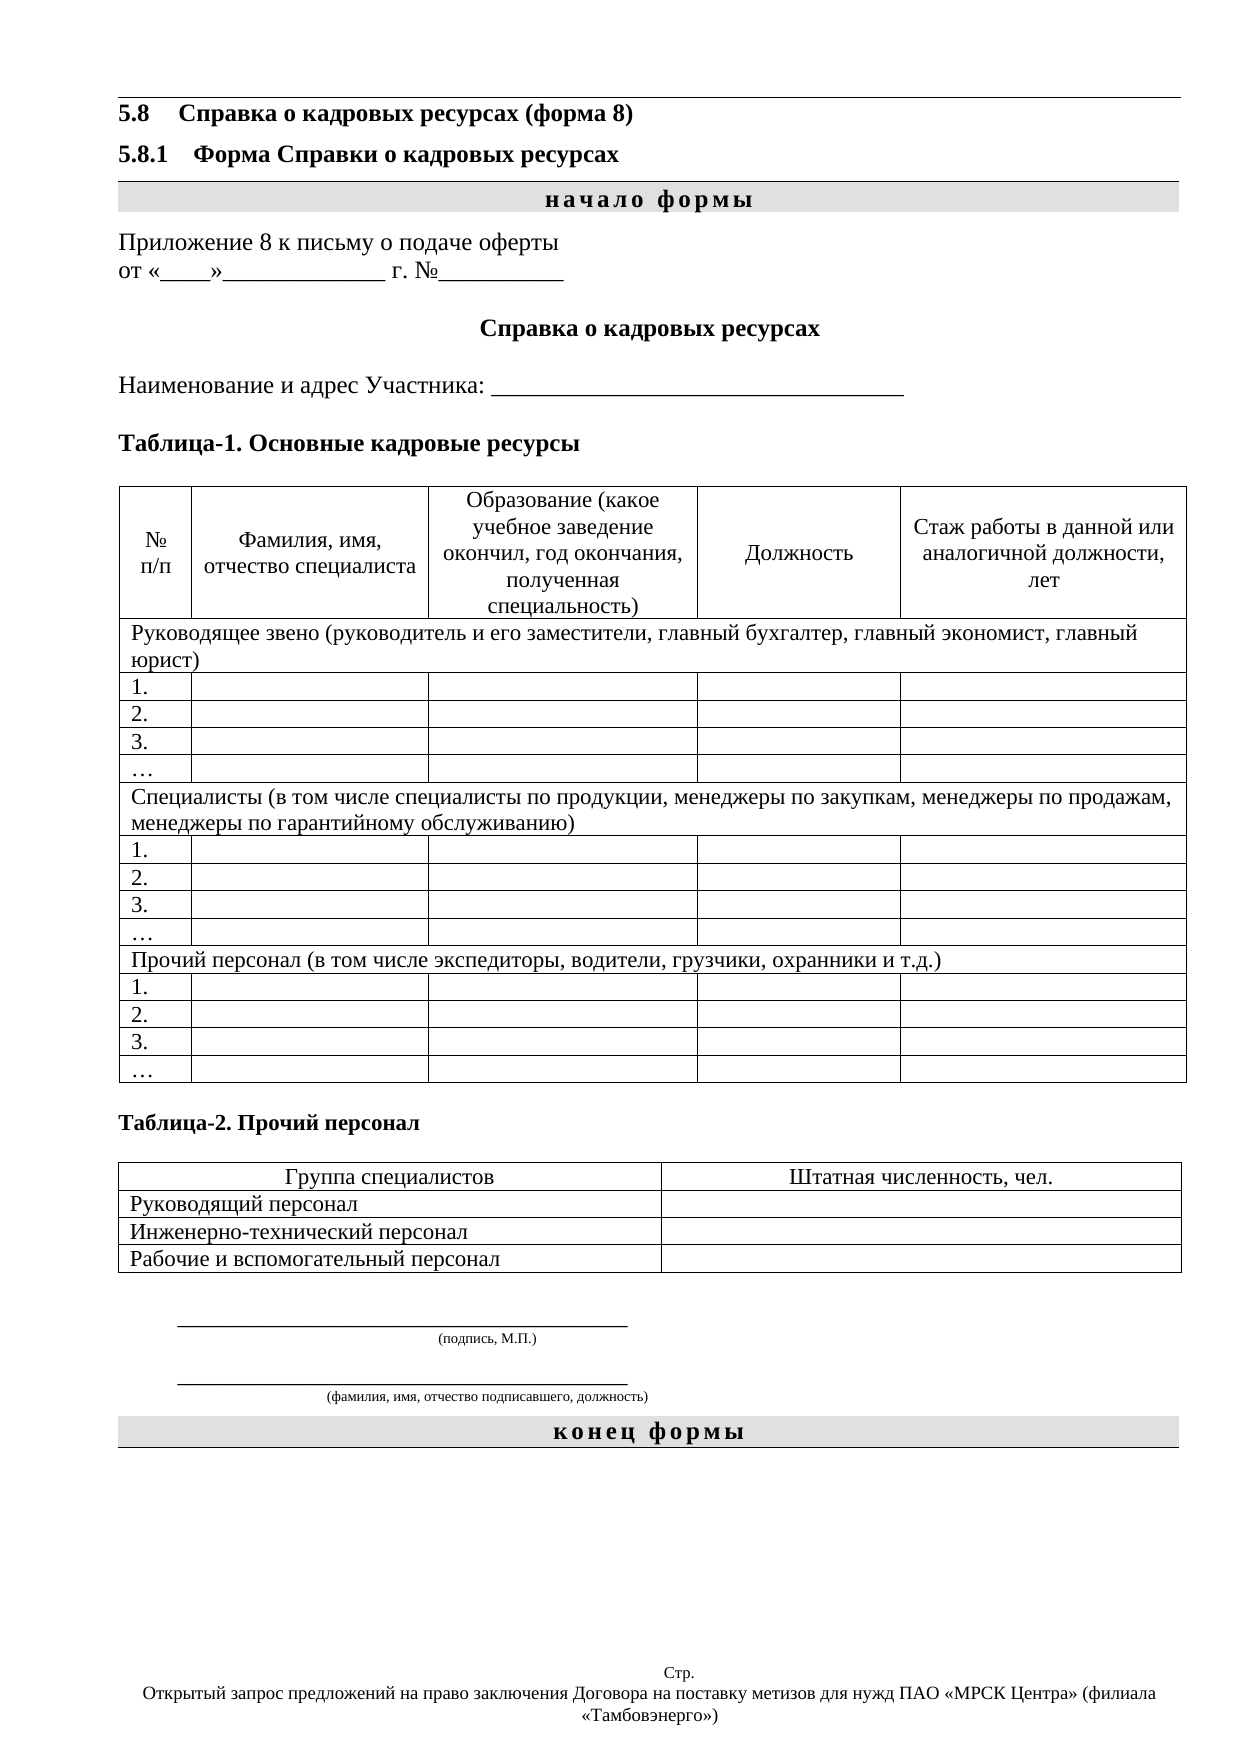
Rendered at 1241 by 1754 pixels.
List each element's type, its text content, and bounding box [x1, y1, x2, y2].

table_cell [901, 673, 1186, 699]
table_header Группа специалистов [119, 1163, 661, 1189]
table_cell [192, 864, 428, 890]
table_cell [429, 836, 697, 863]
table_cell [901, 974, 1186, 1000]
table_header Фамилия, имя, отчество специалиста [192, 487, 428, 618]
text Справка о кадровых ресурсах [118, 313, 1181, 342]
table_cell [901, 701, 1186, 727]
text ____________________________________ [118, 1359, 1181, 1388]
table_cell [698, 755, 900, 782]
table_cell [698, 673, 900, 699]
subtitle Справка о кадровых ресурсах (форма 8) [118, 98, 1181, 127]
subtitle Форма Справки о кадровых ресурсах [118, 139, 1181, 168]
table_cell [429, 1028, 697, 1054]
table_header № п/п [120, 487, 191, 618]
table_header Должность [698, 487, 900, 618]
table_cell [901, 1001, 1186, 1027]
table_cell [901, 891, 1186, 918]
table_cell … [120, 755, 191, 782]
table_cell [698, 1056, 900, 1082]
table_cell Прочий персонал (в том числе экспедиторы, водители, грузчики, охранники и т.д.) [120, 946, 1186, 972]
table_cell [192, 1028, 428, 1054]
table_cell [120, 701, 191, 727]
table_cell [120, 891, 191, 918]
table_cell [192, 1056, 428, 1082]
text Приложение 8 к письму о подаче оферты от «____»_____________ г. №__________ [118, 227, 1181, 284]
table_cell [429, 1056, 697, 1082]
table_cell [192, 755, 428, 782]
table_cell [120, 673, 191, 699]
text ____________________________________ [118, 1301, 1181, 1330]
table_cell [698, 1001, 900, 1027]
table_cell [429, 673, 697, 699]
table_cell [698, 891, 900, 918]
table_cell [120, 974, 191, 1000]
text (фамилия, имя, отчество подписавшего, должность) [118, 1388, 797, 1416]
table_cell [192, 891, 428, 918]
table_header Штатная численность, чел. [662, 1163, 1181, 1189]
table_cell [192, 919, 428, 945]
table_header Стаж работы в данной или аналогичной должности, лет [901, 487, 1186, 618]
table_cell [429, 919, 697, 945]
table_cell Специалисты (в том числе специалисты по продукции, менеджеры по закупкам, менеджеры по продажам, менеджеры по гарантийному обслуживанию) [120, 783, 1186, 835]
text конец формы [118, 1416, 1179, 1447]
table_cell [429, 755, 697, 782]
text начало формы [118, 182, 1179, 212]
table_cell [698, 836, 900, 863]
table_cell [120, 864, 191, 890]
table_cell [901, 1028, 1186, 1054]
table_header Образование (какое учебное заведение окончил, год окончания, полученная специальность) [429, 487, 697, 618]
table_cell [698, 864, 900, 890]
table_cell [429, 891, 697, 918]
table_cell [429, 864, 697, 890]
table_cell … [120, 919, 191, 945]
table_cell [698, 974, 900, 1000]
table_cell [192, 1001, 428, 1027]
table_cell Рабочие и вспомогательный персонал [119, 1245, 661, 1272]
table_cell [901, 864, 1186, 890]
table_cell [662, 1191, 1181, 1217]
table_cell [901, 755, 1186, 782]
table_cell Руководящее звено (руководитель и его заместители, главный бухгалтер, главный экономист, главный юрист) [120, 619, 1186, 672]
table_cell [698, 1028, 900, 1054]
table_cell Руководящий персонал [119, 1191, 661, 1217]
table_cell [192, 701, 428, 727]
table_cell [120, 728, 191, 754]
table_cell Инженерно-технический персонал [119, 1218, 661, 1244]
table_cell [192, 673, 428, 699]
table_cell [901, 836, 1186, 863]
table_cell [662, 1218, 1181, 1244]
text Таблица-1. Основные кадровые ресурсы [118, 428, 1181, 457]
table_cell [429, 974, 697, 1000]
table_cell [698, 701, 900, 727]
table_cell [698, 919, 900, 945]
table_cell [192, 974, 428, 1000]
table_cell … [120, 1056, 191, 1082]
text Таблица-2. Прочий персонал [118, 1109, 1181, 1136]
table_cell [120, 836, 191, 863]
table_cell [429, 1001, 697, 1027]
table_cell [429, 728, 697, 754]
table_cell [901, 728, 1186, 754]
table_cell [901, 919, 1186, 945]
table_cell [120, 1028, 191, 1054]
table_cell [120, 1001, 191, 1027]
text Наименование и адрес Участника: _________________________________ [118, 371, 1181, 399]
table_cell [662, 1245, 1181, 1272]
table_cell [429, 701, 697, 727]
table_cell [192, 728, 428, 754]
table_cell [901, 1056, 1186, 1082]
table_cell [192, 836, 428, 863]
table_cell [698, 728, 900, 754]
text (подпись, М.П.) [118, 1330, 797, 1359]
